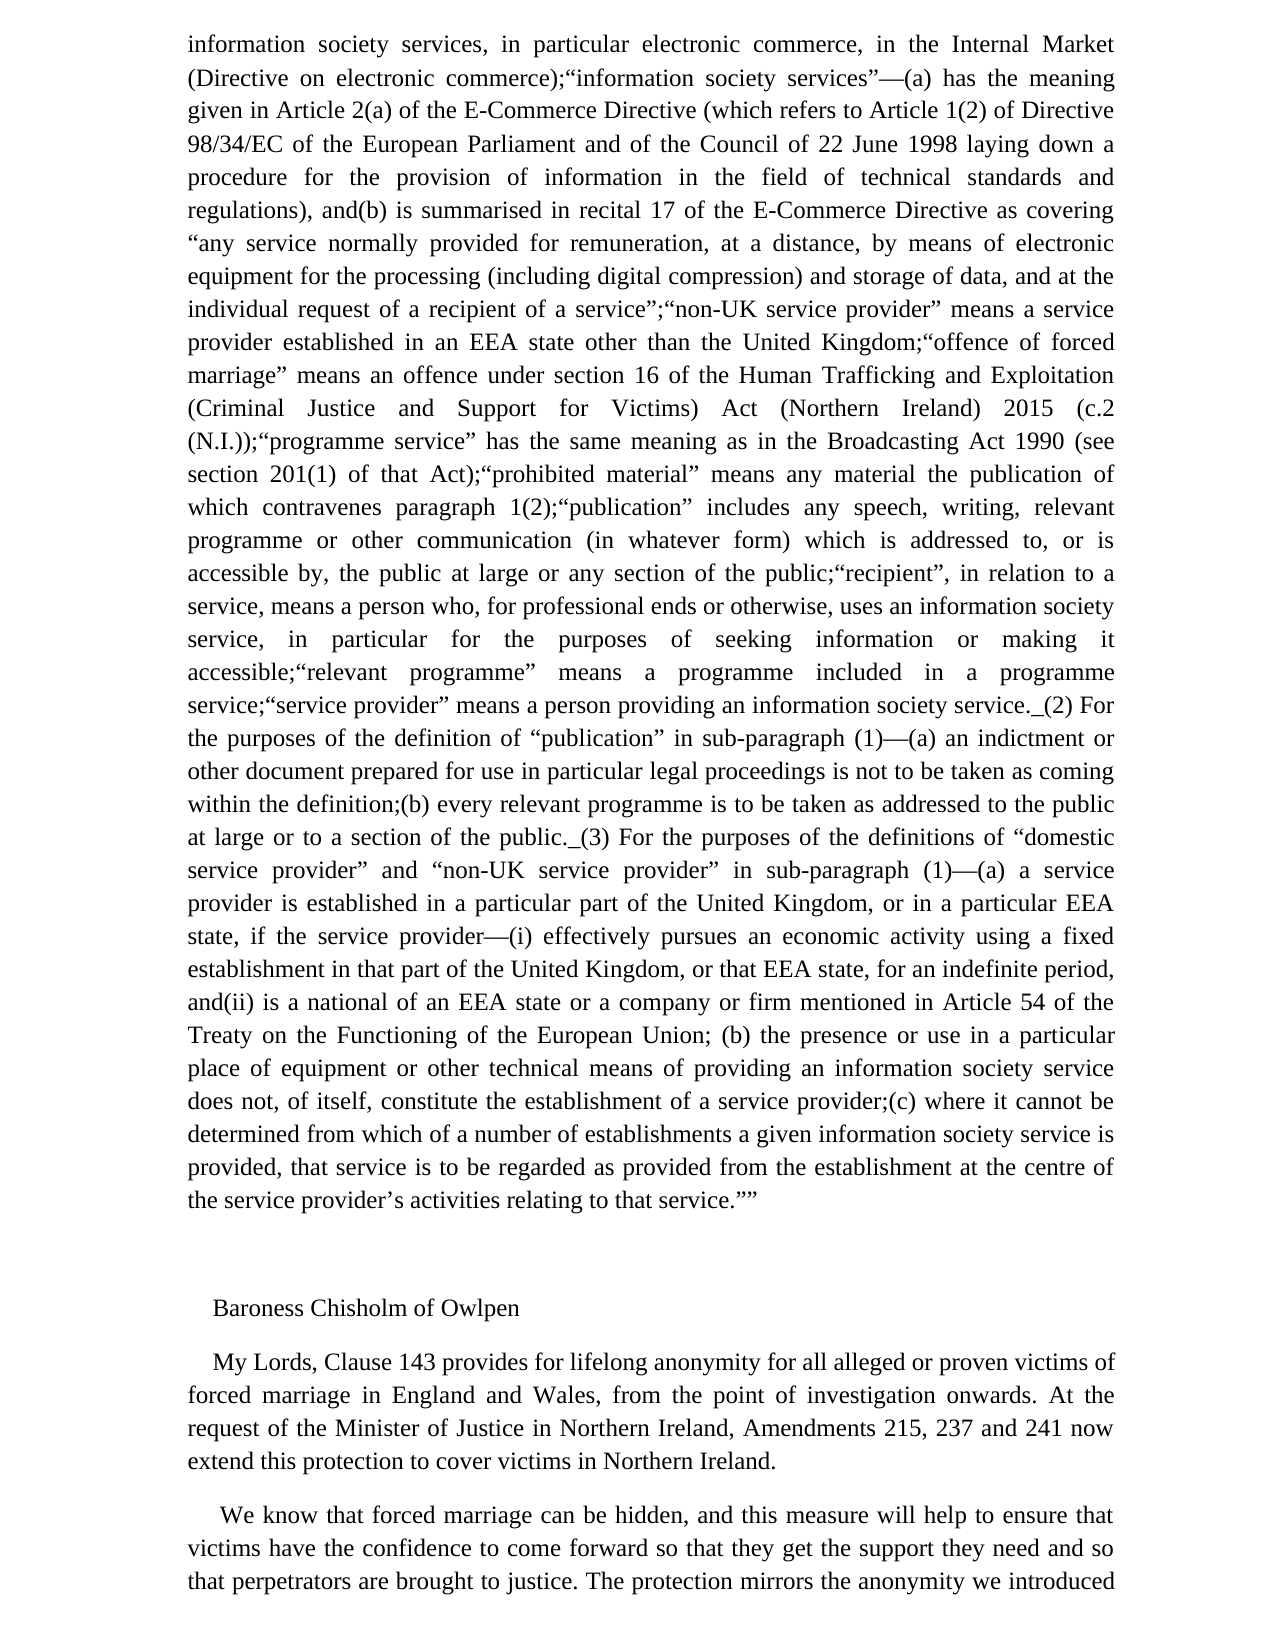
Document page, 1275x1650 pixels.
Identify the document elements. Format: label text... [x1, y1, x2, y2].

text My Lords, Clause 143 provides for lifelong anonymity for all alleged or proven victims of forced marriage in England and Wales, from the point of investigation onwards. At the request of the Minister of Justice in Northern Ireland, Amendments 215, 237 and 241 now extend this protection to cover victims in Northern Ireland. [187, 1347, 1116, 1475]
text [187, 29, 1116, 1214]
text Baroness Chisholm of Owlpen [187, 1293, 1116, 1322]
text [187, 1500, 1116, 1594]
